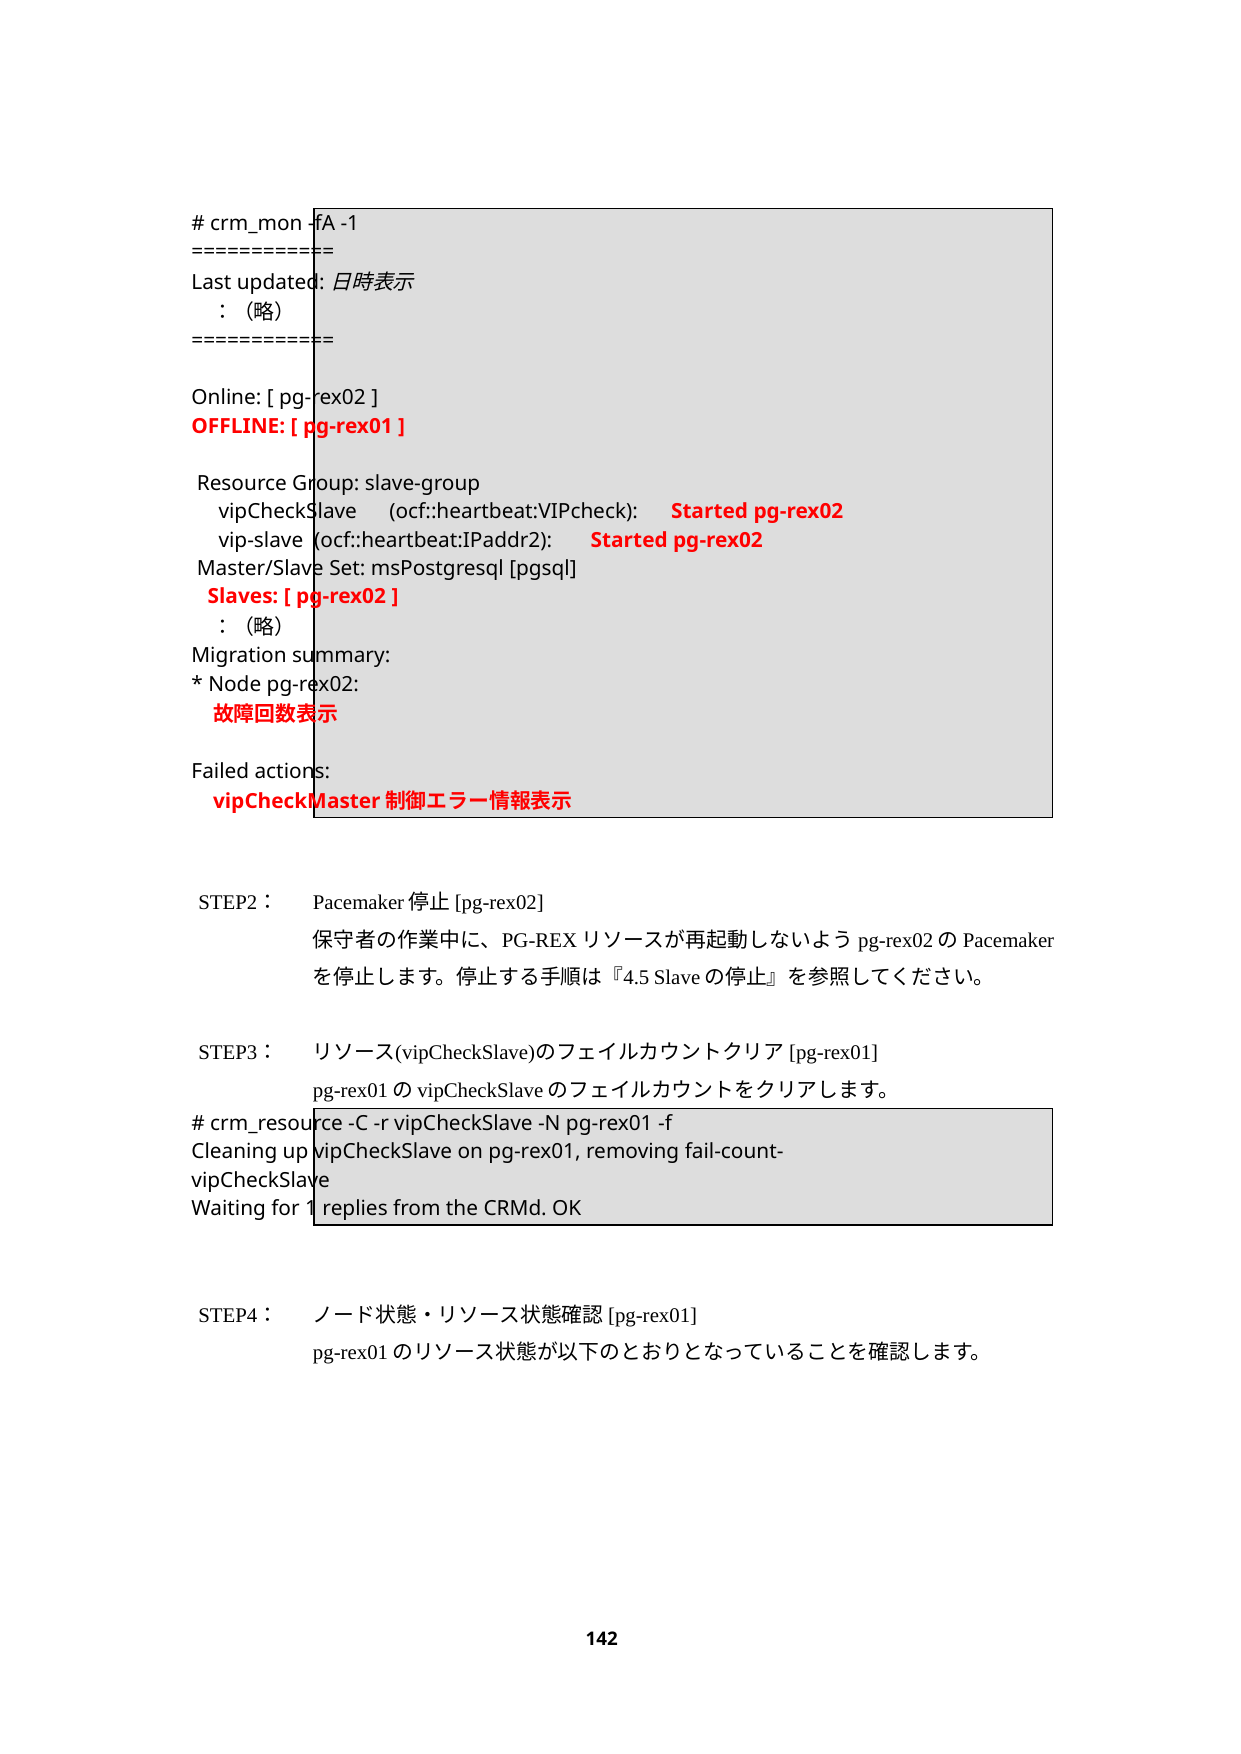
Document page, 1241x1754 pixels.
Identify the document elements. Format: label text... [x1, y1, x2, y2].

text pg-rex01のvipCheckSlaveのフェイルカウントをクリアします。 [313, 1069, 1054, 1107]
text 保守者の作業中に、PG-REXリソースが再起動しないようpg-rex02のPacemakerを停止します。停止する手順は『4.5 Slaveの停止』を参照してください。 [313, 919, 1054, 994]
text STEP3： リソース(vipCheckSlave)のフェイルカウントクリア [pg-rex01] [198, 1032, 1054, 1069]
text STEP2： Pacemaker停止 [pg-rex02] [198, 882, 1054, 919]
text pg-rex01のリソース状態が以下のとおりとなっていることを確認します。 [313, 1332, 1054, 1369]
text STEP4： ノード状態・リソース状態確認 [pg-rex01] [198, 1294, 1054, 1332]
